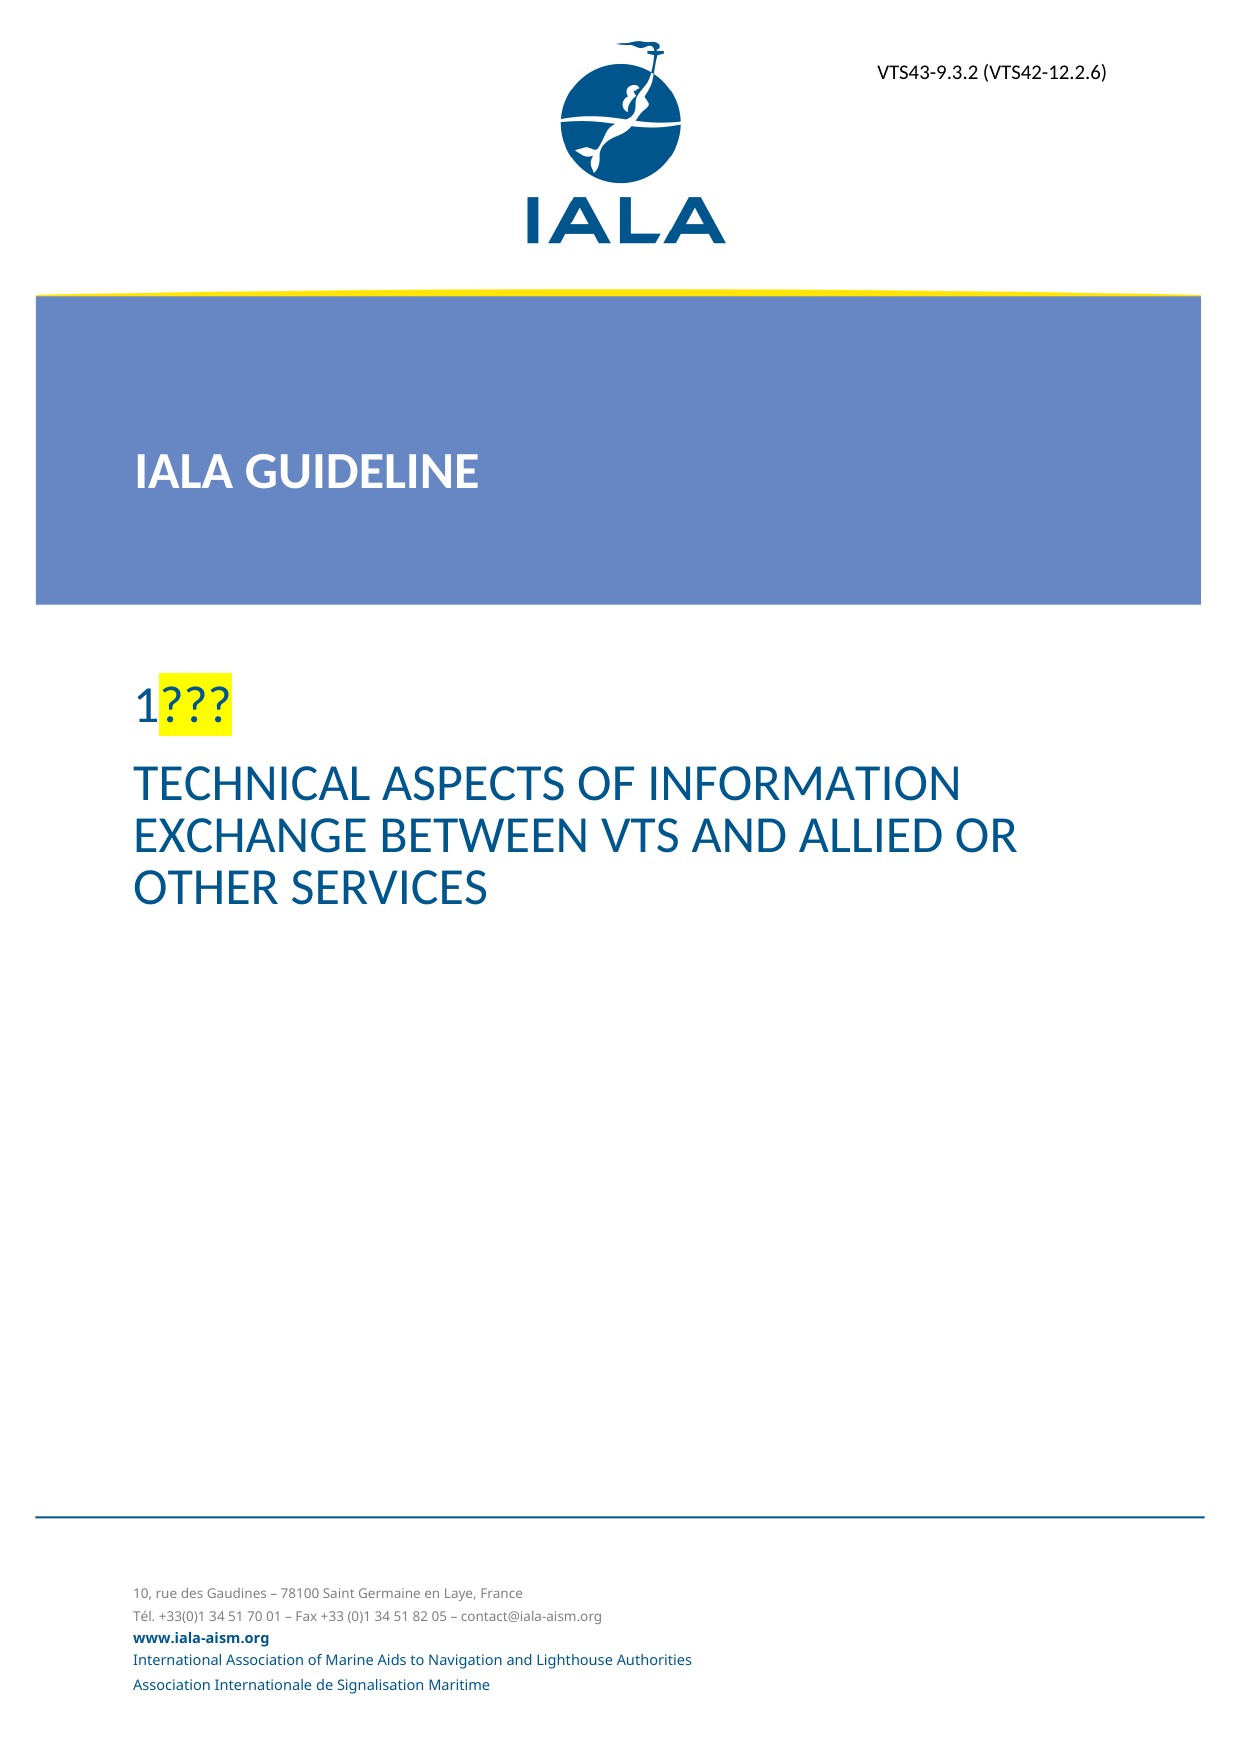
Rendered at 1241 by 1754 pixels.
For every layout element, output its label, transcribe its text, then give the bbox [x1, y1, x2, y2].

table_header IALA Guideline [40, 320, 1014, 627]
text Technical Aspects of INFORMATION Exchange Between VTS and Allied or Other Services [133, 759, 1107, 915]
text 1??? [133, 672, 1107, 736]
picture [0, 29, 1240, 616]
